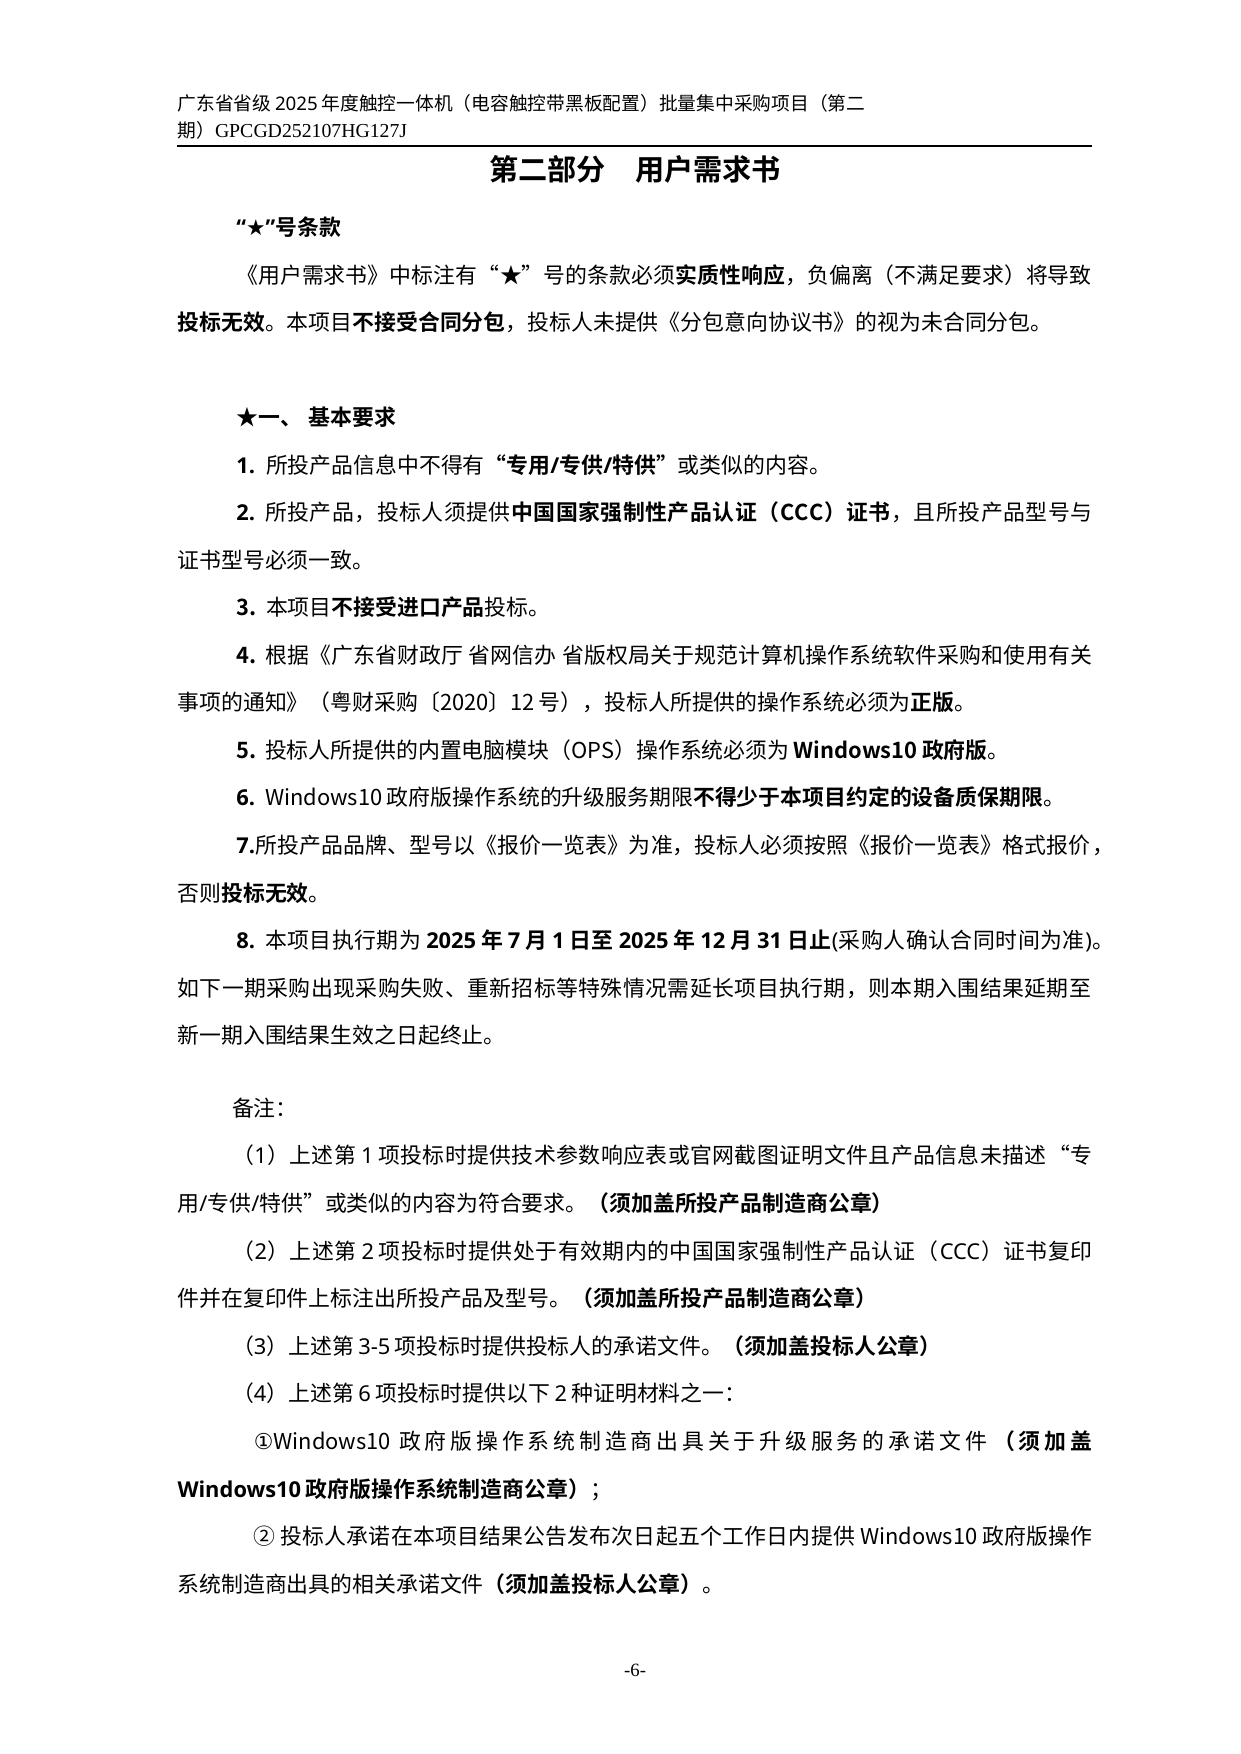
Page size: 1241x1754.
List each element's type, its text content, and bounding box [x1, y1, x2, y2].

text （2）上述第2项投标时提供处于有效期内的中国国家强制性产品认证（CCC）证书复印件并在复印件上标注出所投产品及型号。（须加盖所投产品制造商公章） [177, 1234, 1092, 1313]
text 1. 所投产品信息中不得有“专用/专供/特供”或类似的内容。 [236, 448, 1092, 479]
text 《用户需求书》中标注有“★”号的条款必须实质性响应，负偏离（不满足要求）将导致投标无效。本项目不接受合同分包，投标人未提供《分包意向协议书》的视为未合同分包。 [177, 258, 1092, 337]
subtitle ★一、 基本要求 [177, 400, 1092, 432]
text 2. 所投产品，投标人须提供中国国家强制性产品认证（CCC）证书，且所投产品型号与证书型号必须一致。 [177, 495, 1092, 574]
text （4）上述第6项投标时提供以下2种证明材料之一： [177, 1376, 1092, 1408]
text 4. 根据《广东省财政厅 省网信办 省版权局关于规范计算机操作系统软件采购和使用有关事项的通知》（粤财采购〔2020〕12号），投标人所提供的操作系统必须为正版。 [177, 638, 1092, 717]
text “★”号条款 [177, 210, 1092, 242]
text 5. 投标人所提供的内置电脑模块（OPS）操作系统必须为Windows10政府版。 [177, 733, 1092, 764]
text 备注： [177, 1091, 1092, 1123]
text （3）上述第3-5项投标时提供投标人的承诺文件。（须加盖投标人公章） [177, 1329, 1092, 1361]
text 6. Windows10政府版操作系统的升级服务期限不得少于本项目约定的设备质保期限。 [177, 780, 1092, 812]
text （1）上述第1项投标时提供技术参数响应表或官网截图证明文件且产品信息未描述“专用/专供/特供”或类似的内容为符合要求。（须加盖所投产品制造商公章） [177, 1138, 1092, 1218]
text 8. 本项目执行期为2025年7月1日至2025年12月31日止(采购人确认合同时间为准)。如下一期采购出现采购失败、重新招标等特殊情况需延长项目执行期，则本期入围结果延期至新一期入围结果生效之日起终止。 [177, 923, 1092, 1050]
text ①Windows10政府版操作系统制造商出具关于升级服务的承诺文件（须加盖Windows10政府版操作系统制造商公章）； [177, 1424, 1092, 1503]
text 第二部分 用户需求书 [177, 147, 1092, 189]
text 7.所投产品品牌、型号以《报价一览表》为准，投标人必须按照《报价一览表》格式报价，否则投标无效。 [177, 828, 1092, 907]
text 3. 本项目不接受进口产品投标。 [236, 590, 1092, 622]
text ②投标人承诺在本项目结果公告发布次日起五个工作日内提供Windows10政府版操作系统制造商出具的相关承诺文件（须加盖投标人公章）。 [177, 1519, 1092, 1598]
